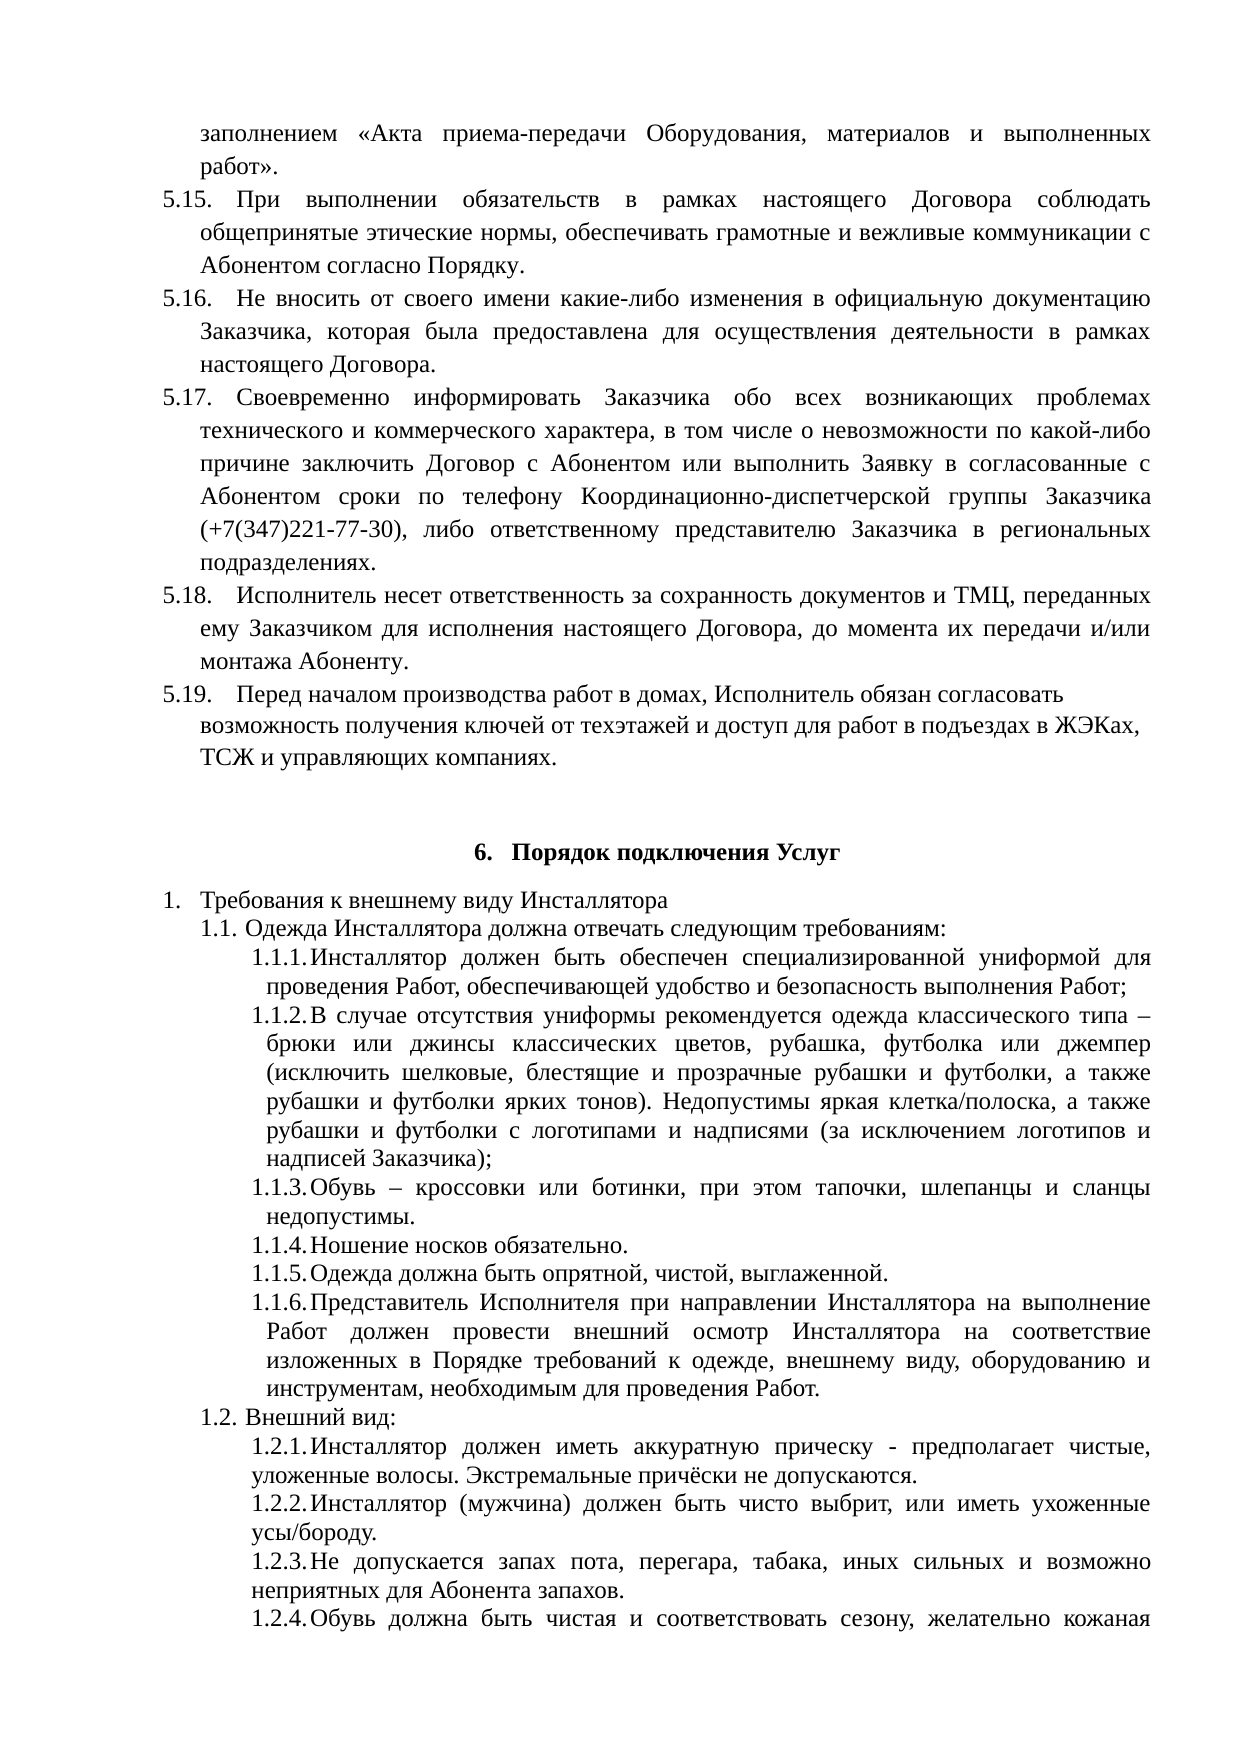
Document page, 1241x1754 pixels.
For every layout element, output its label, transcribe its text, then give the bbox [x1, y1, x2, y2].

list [162, 118, 1152, 180]
list Инсталлятор должен иметь аккуратную прическу - предполагает чистые, уложенные волосы. Экстремальные причёски не допускаются. [251, 1431, 1152, 1488]
list Своевременно информировать Заказчика обо всех возникающих проблемах технического и коммерческого характера, в том числе о невозможности по какой-либо причине заключить Договор с Абонентом или выполнить Заявку в согласованные с Абонентом сроки по телефону Координационно-диспетчерской группы Заказчика (+7(347)221-77-30), либо ответственному представителю Заказчика в региональных подразделениях. [162, 382, 1152, 576]
list При выполнении обязательств в рамках настоящего Договора соблюдать общепринятые этические нормы, обеспечивать грамотные и вежливые коммуникации с Абонентом согласно Порядку. [162, 184, 1152, 279]
list Ношение носков обязательно. [251, 1230, 1152, 1258]
list Обувь – кроссовки или ботинки, при этом тапочки, шлепанцы и сланцы недопустимы. [251, 1172, 1152, 1230]
list Внешний вид: [200, 1402, 1152, 1431]
list Не допускается запах пота, перегара, табака, иных сильных и возможно неприятных для Абонента запахов. [251, 1546, 1152, 1603]
list Инсталлятор (мужчина) должен быть чисто выбрит, или иметь ухоженные усы/бороду. [251, 1488, 1152, 1546]
list Не вносить от своего имени какие-либо изменения в официальную документацию Заказчика, которая была предоставлена для осуществления деятельности в рамках настоящего Договора. [162, 283, 1152, 378]
list В случае отсутствия униформы рекомендуется одежда классического типа – брюки или джинсы классических цветов, рубашка, футболка или джемпер (исключить шелковые, блестящие и прозрачные рубашки и футболки, а также рубашки и футболки ярких тонов). Недопустимы яркая клетка/полоска, а также рубашки и футболки с логотипами и надписями (за исключением логотипов и надписей Заказчика); [251, 1000, 1152, 1172]
list Порядок подключения Услуг [162, 837, 1152, 866]
list Одежда должна быть опрятной, чистой, выглаженной. [251, 1258, 1152, 1287]
list Инсталлятор должен быть обеспечен специализированной униформой для проведения Работ, обеспечивающей удобство и безопасность выполнения Работ; [251, 942, 1152, 1000]
list Перед началом производства работ в домах, Исполнитель обязан согласовать возможность получения ключей от техэтажей и доступ для работ в подъездах в ЖЭКах, ТСЖ и управляющих компаниях. [162, 679, 1152, 770]
list Одежда Инсталлятора должна отвечать следующим требованиям: [200, 913, 1152, 942]
list Представитель Исполнителя при направлении Инсталлятора на выполнение Работ должен провести внешний осмотр Инсталлятора на соответствие изложенных в Порядке требований к одежде, внешнему виду, оборудованию и инструментам, необходимым для проведения Работ. [251, 1287, 1152, 1402]
list Исполнитель несет ответственность за сохранность документов и ТМЦ, переданных ему Заказчиком для исполнения настоящего Договора, до момента их передачи и/или монтажа Абоненту. [162, 580, 1152, 675]
list Требования к внешнему виду Инсталлятора [162, 885, 1152, 913]
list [251, 1603, 1152, 1632]
